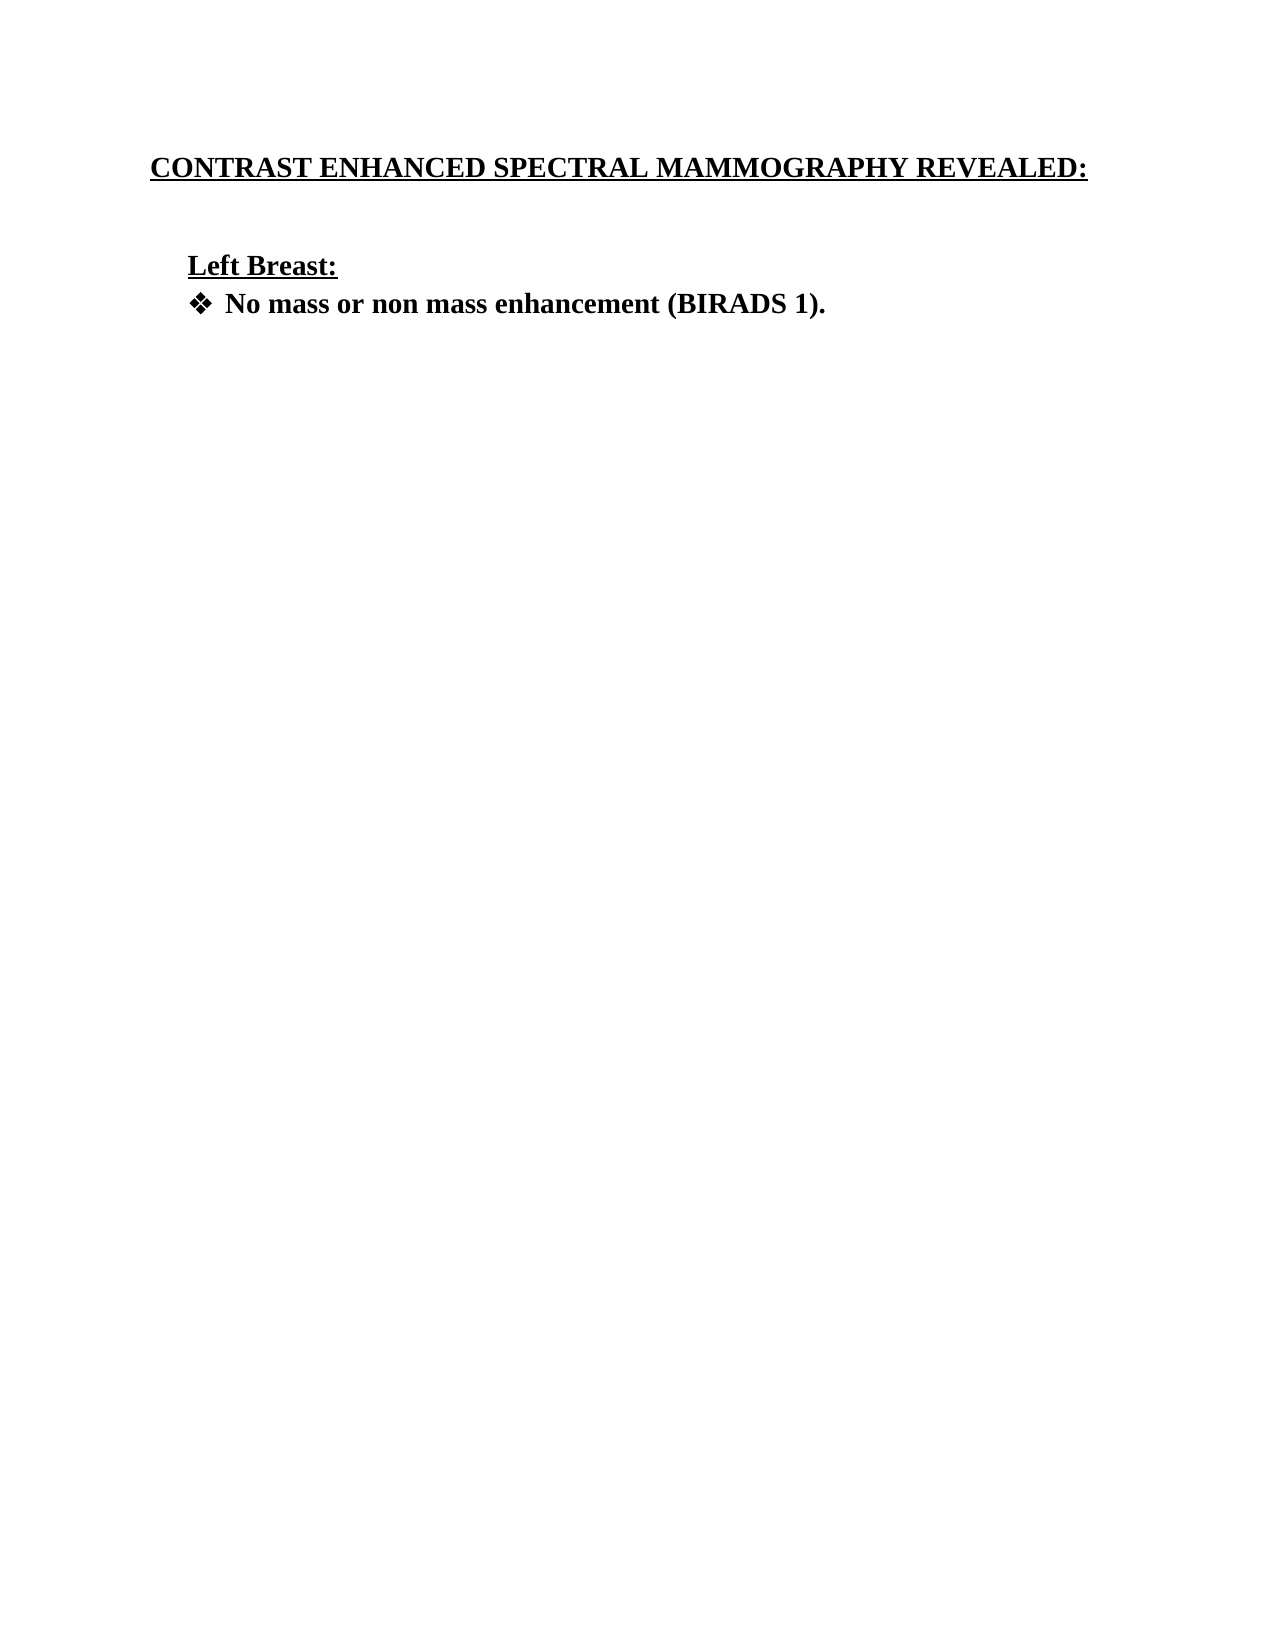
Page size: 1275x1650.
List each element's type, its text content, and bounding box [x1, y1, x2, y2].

text Left Breast: [150, 248, 1122, 281]
list No mass or non mass enhancement (BIRADS 1). [187, 286, 1125, 320]
text CONTRAST ENHANCED SPECTRAL MAMMOGRAPHY REVEALED: [150, 150, 1125, 183]
